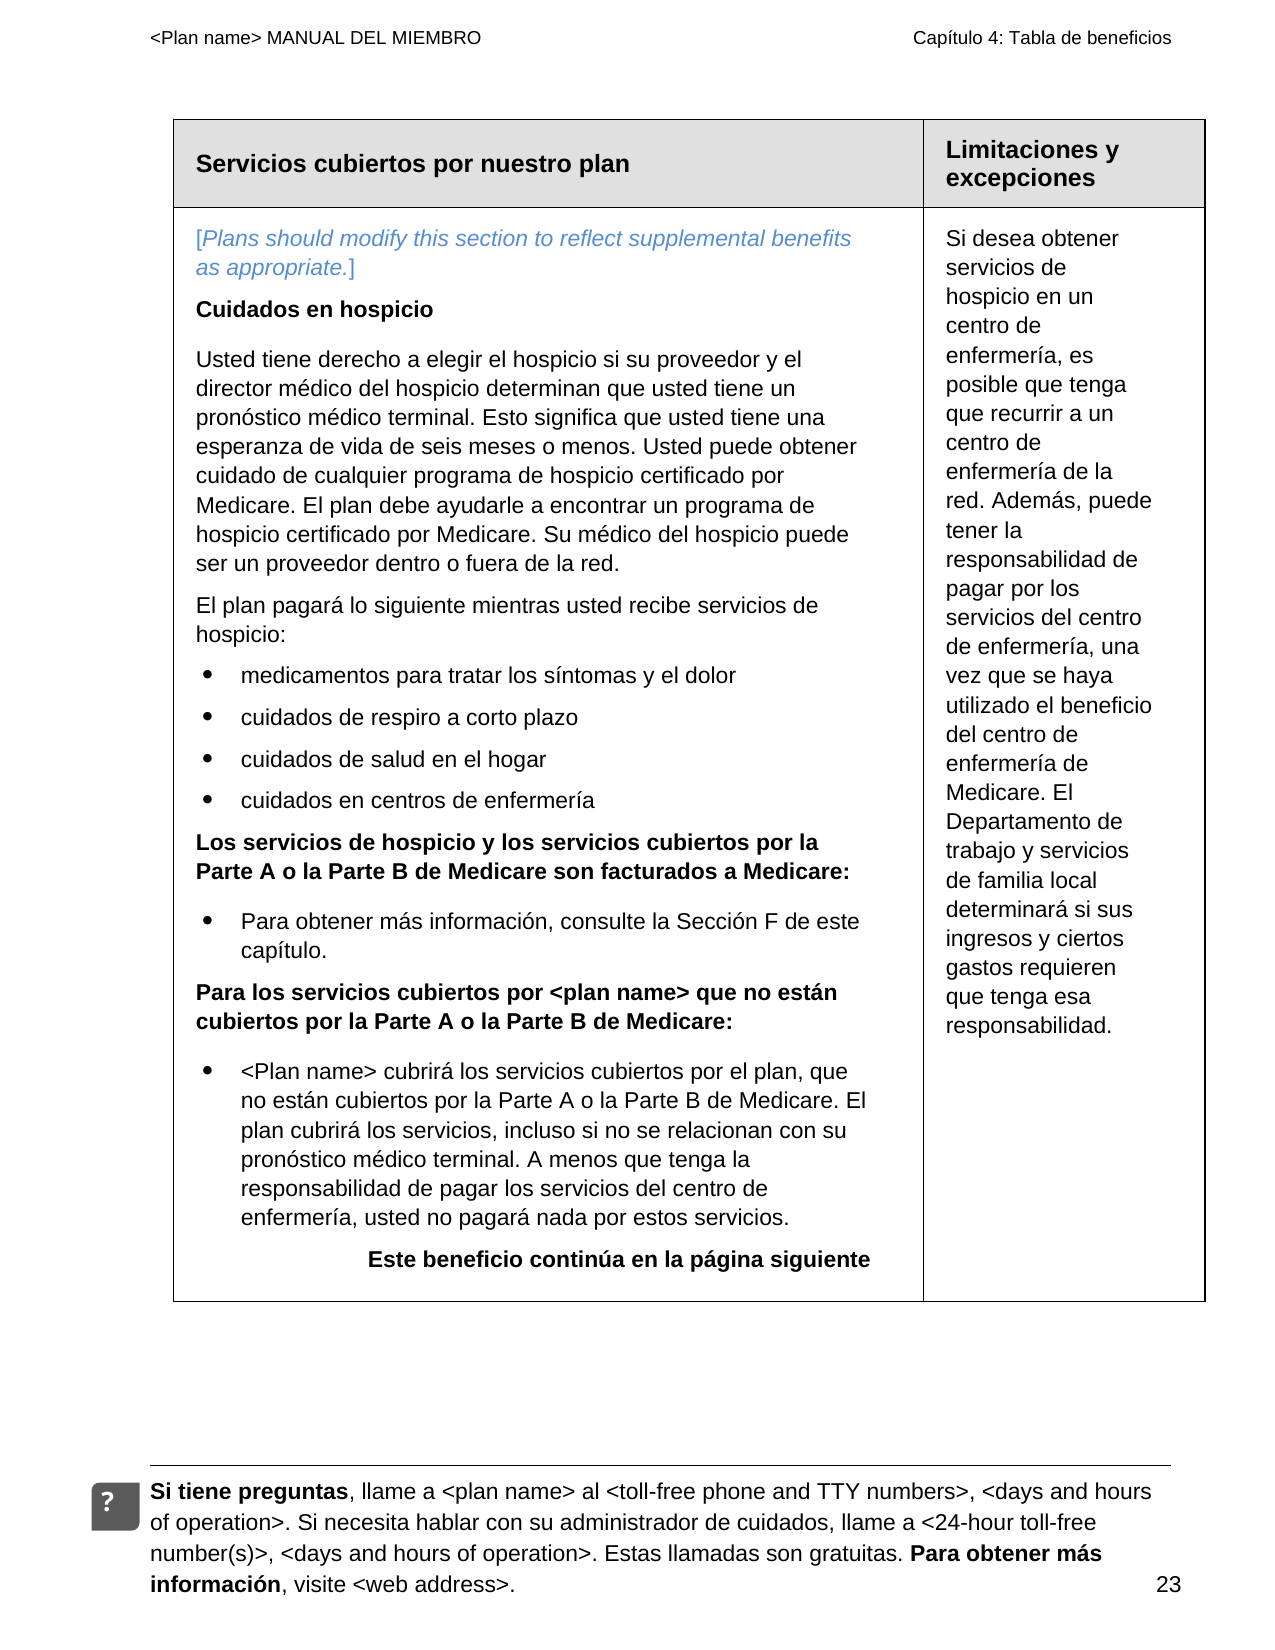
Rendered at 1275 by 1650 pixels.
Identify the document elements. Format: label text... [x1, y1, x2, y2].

table_header Servicios cubiertos por nuestro plan [174, 120, 923, 207]
table_header Limitaciones y excepciones [924, 120, 1204, 207]
table_cell Si desea obtener servicios de hospicio en un centro de enfermería, es posible que tenga que recurrir a un centro de enfermería de la red. Además, puede tener la responsabilidad de pagar por los servicios del centro de enfermería, una vez que se haya utilizado el beneficio del centro de enfermería de Medicare. El Departamento de trabajo y servicios de familia local determinará si sus ingresos y ciertos gastos requieren que tenga esa responsabilidad. [924, 208, 1204, 1301]
table_cell [Plans should modify this section to reflect supplemental benefits as appropriate.] Cuidados en hospicio Usted tiene derecho a elegir el hospicio si su proveedor y el director médico del hospicio determinan que usted tiene un pronóstico médico terminal. Esto significa que usted tiene una esperanza de vida de seis meses o menos. Usted puede obtener cuidado de cualquier programa de hospicio certificado por Medicare. El plan debe ayudarle a encontrar un programa de hospicio certificado por Medicare. Su médico del hospicio puede ser un proveedor dentro o fuera de la red. El plan pagará lo siguiente mientras usted recibe servicios de hospicio: medicamentos para tratar los síntomas y el dolor cuidados de respiro a corto plazo cuidados de salud en el hogar cuidados en centros de enfermería Los servicios de hospicio y los servicios cubiertos por la Parte A o la Parte B de Medicare son facturados a Medicare: Para obtener más información, consulte la Sección F de este capítulo. Para los servicios cubiertos por <plan name> que no están cubiertos por la Parte A o la Parte B de Medicare: <Plan name> cubrirá los servicios cubiertos por el plan, que no están cubiertos por la Parte A o la Parte B de Medicare. El plan cubrirá los servicios, incluso si no se relacionan con su pronóstico médico terminal. A menos que tenga la responsabilidad de pagar los servicios del centro de enfermería, usted no pagará nada por estos servicios. Este beneficio continúa en la página siguiente [174, 208, 923, 1301]
